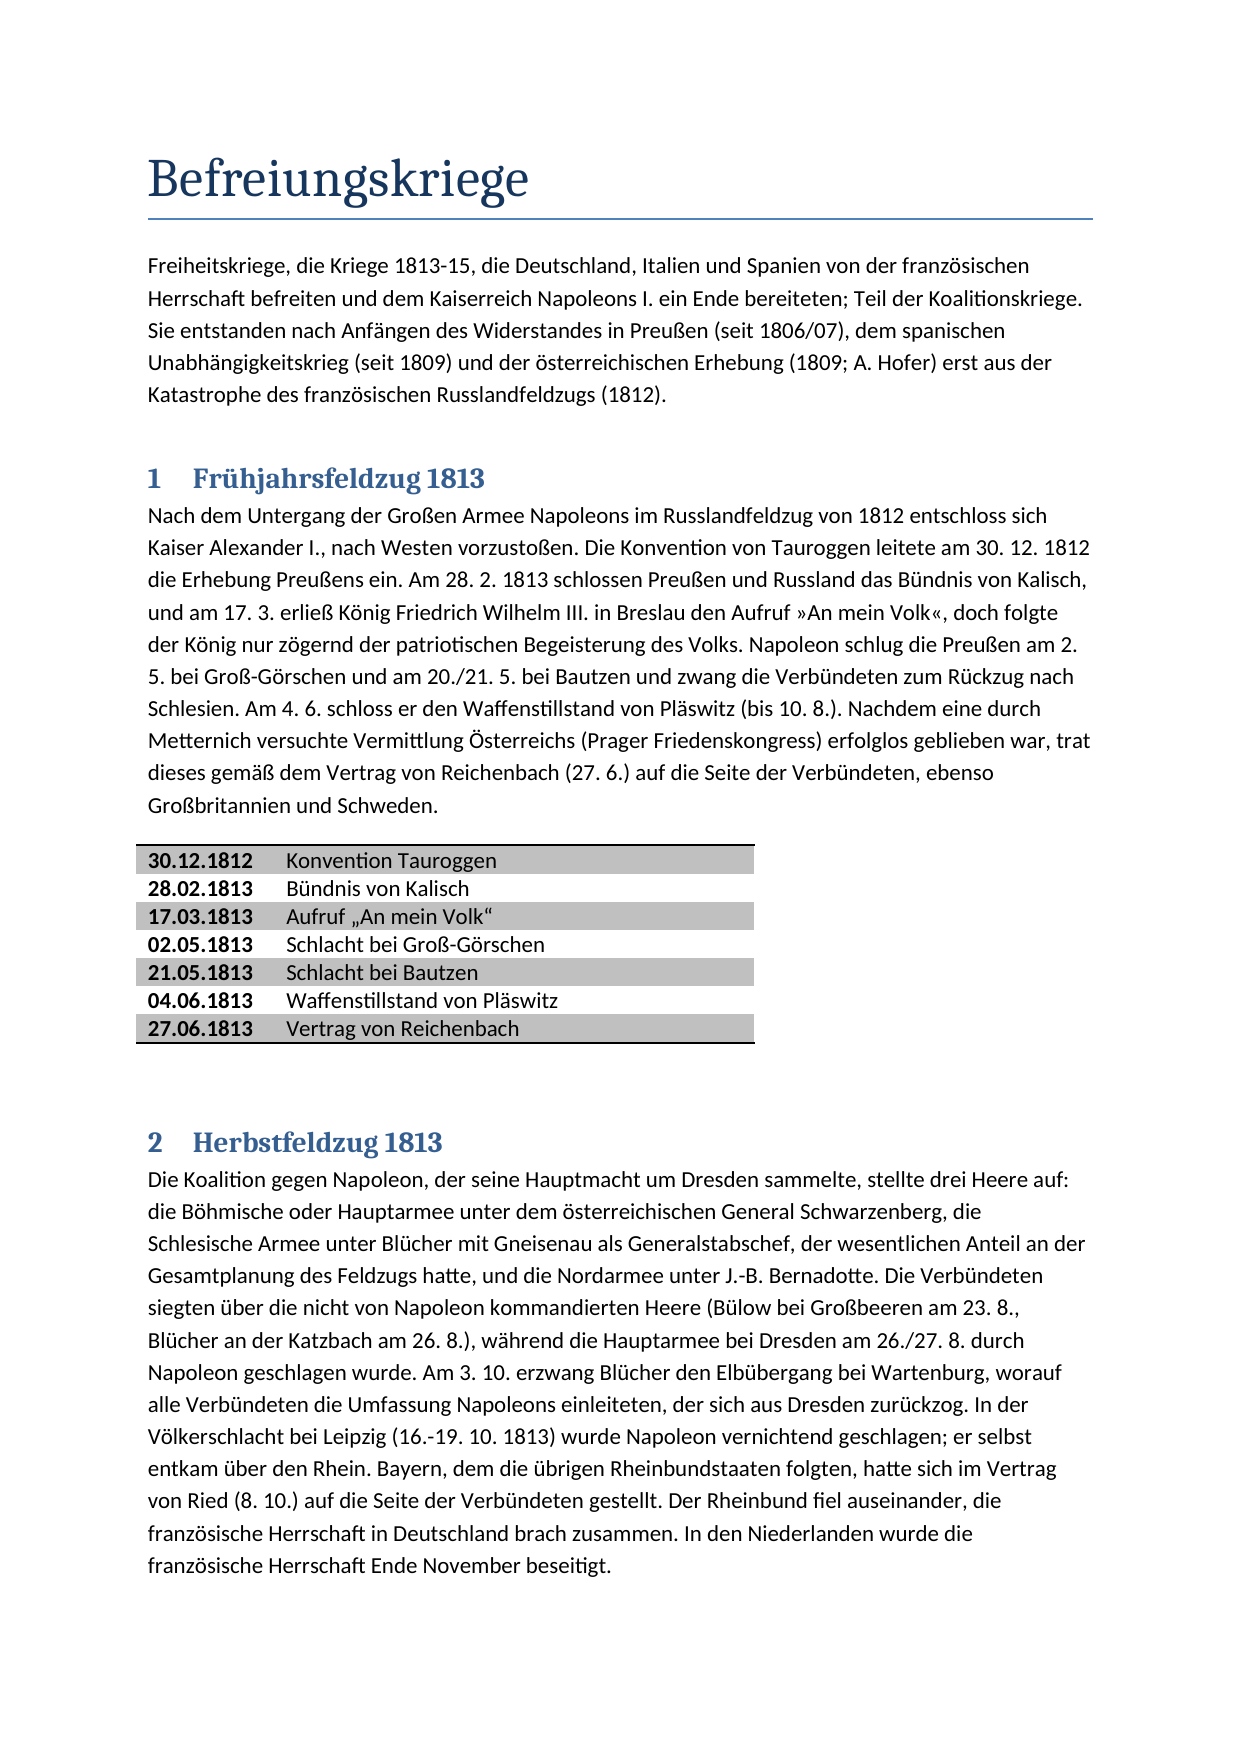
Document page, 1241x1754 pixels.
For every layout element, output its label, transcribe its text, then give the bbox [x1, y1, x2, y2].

table_cell 27.06.1813 [136, 1014, 275, 1042]
table_header 30.12.1812 [136, 846, 275, 874]
table_cell Schlacht bei Bautzen [275, 958, 754, 986]
table_cell 28.02.1813 [136, 874, 275, 902]
table_header Konvention Tauroggen [275, 846, 754, 874]
table_cell Vertrag von Reichenbach [275, 1014, 754, 1042]
table_cell 04.06.1813 [136, 986, 275, 1014]
table_cell Schlacht bei Groß-Görschen [275, 930, 754, 958]
table_cell 21.05.1813 [136, 958, 275, 986]
text Freiheitskriege, die Kriege 1813-15, die Deutschland, Italien und Spanien von der französischen Herrschaft befreiten und dem Kaiserreich Napoleons I. ein Ende bereiteten; Teil der Koalitionskriege. Sie entstanden nach Anfängen des Widerstandes in Preußen (seit 1806/07), dem spanischen Unabhängigkeitskrieg (seit 1809) und der österreichischen Erhebung (1809; A. Hofer) erst aus der Katastrophe des französischen Russlandfeldzugs (1812). [148, 252, 1093, 408]
subtitle Frühjahrsfeldzug 1813 [148, 462, 1093, 496]
table_cell 02.05.1813 [136, 930, 275, 958]
text Die Koalition gegen Napoleon, der seine Hauptmacht um Dresden sammelte, stellte drei Heere auf: die Böhmische oder Hauptarmee unter dem österreichischen General Schwarzenberg, die Schlesische Armee unter Blücher mit Gneisenau als Generalstabschef, der wesentlichen Anteil an der Gesamtplanung des Feldzugs hatte, und die Nordarmee unter J.-B. Bernadotte. Die Verbündeten siegten über die nicht von Napoleon kommandierten Heere (Bülow bei Großbeeren am 23. 8., Blücher an der Katzbach am 26. 8.), während die Hauptarmee bei Dresden am 26./27. 8. durch Napoleon geschlagen wurde. Am 3. 10. erzwang Blücher den Elbübergang bei Wartenburg, worauf alle Verbündeten die Umfassung Napoleons einleiteten, der sich aus Dresden zurückzog. In der Völkerschlacht bei Leipzig (16.-19. 10. 1813) wurde Napoleon vernichtend geschlagen; er selbst entkam über den Rhein. Bayern, dem die übrigen Rheinbundstaaten folgten, hatte sich im Vertrag von Ried (8. 10.) auf die Seite der Verbündeten gestellt. Der Rheinbund fiel auseinander, die französische Herrschaft in Deutschland brach zusammen. In den Niederlanden wurde die französische Herrschaft Ende November beseitigt. [148, 1165, 1093, 1579]
table_cell 17.03.1813 [136, 902, 275, 930]
table_cell Bündnis von Kalisch [275, 874, 754, 902]
table_cell Waffenstillstand von Pläswitz [275, 986, 754, 1014]
text Nach dem Untergang der Großen Armee Napoleons im Russlandfeldzug von 1812 entschloss sich Kaiser Alexander I., nach Westen vorzustoßen. Die Konvention von Tauroggen leitete am 30. 12. 1812 die Erhebung Preußens ein. Am 28. 2. 1813 schlossen Preußen und Russland das Bündnis von Kalisch, und am 17. 3. erließ König Friedrich Wilhelm III. in Breslau den Aufruf »An mein Volk«, doch folgte der König nur zögernd der patriotischen Begeisterung des Volks. Napoleon schlug die Preußen am 2. 5. bei Groß-Görschen und am 20./21. 5. bei Bautzen und zwang die Verbündeten zum Rückzug nach Schlesien. Am 4. 6. schloss er den Waffenstillstand von Pläswitz (bis 10. 8.). Nachdem eine durch Metternich versuchte Vermittlung Österreichs (Prager Friedenskongress) erfolglos geblieben war, trat dieses gemäß dem Vertrag von Reichenbach (27. 6.) auf die Seite der Verbündeten, ebenso Großbritannien und Schweden. [148, 501, 1093, 819]
table_cell Aufruf „An mein Volk“ [275, 902, 754, 930]
subtitle Herbstfeldzug 1813 [148, 1126, 1093, 1160]
title Befreiungskriege [148, 148, 1093, 218]
